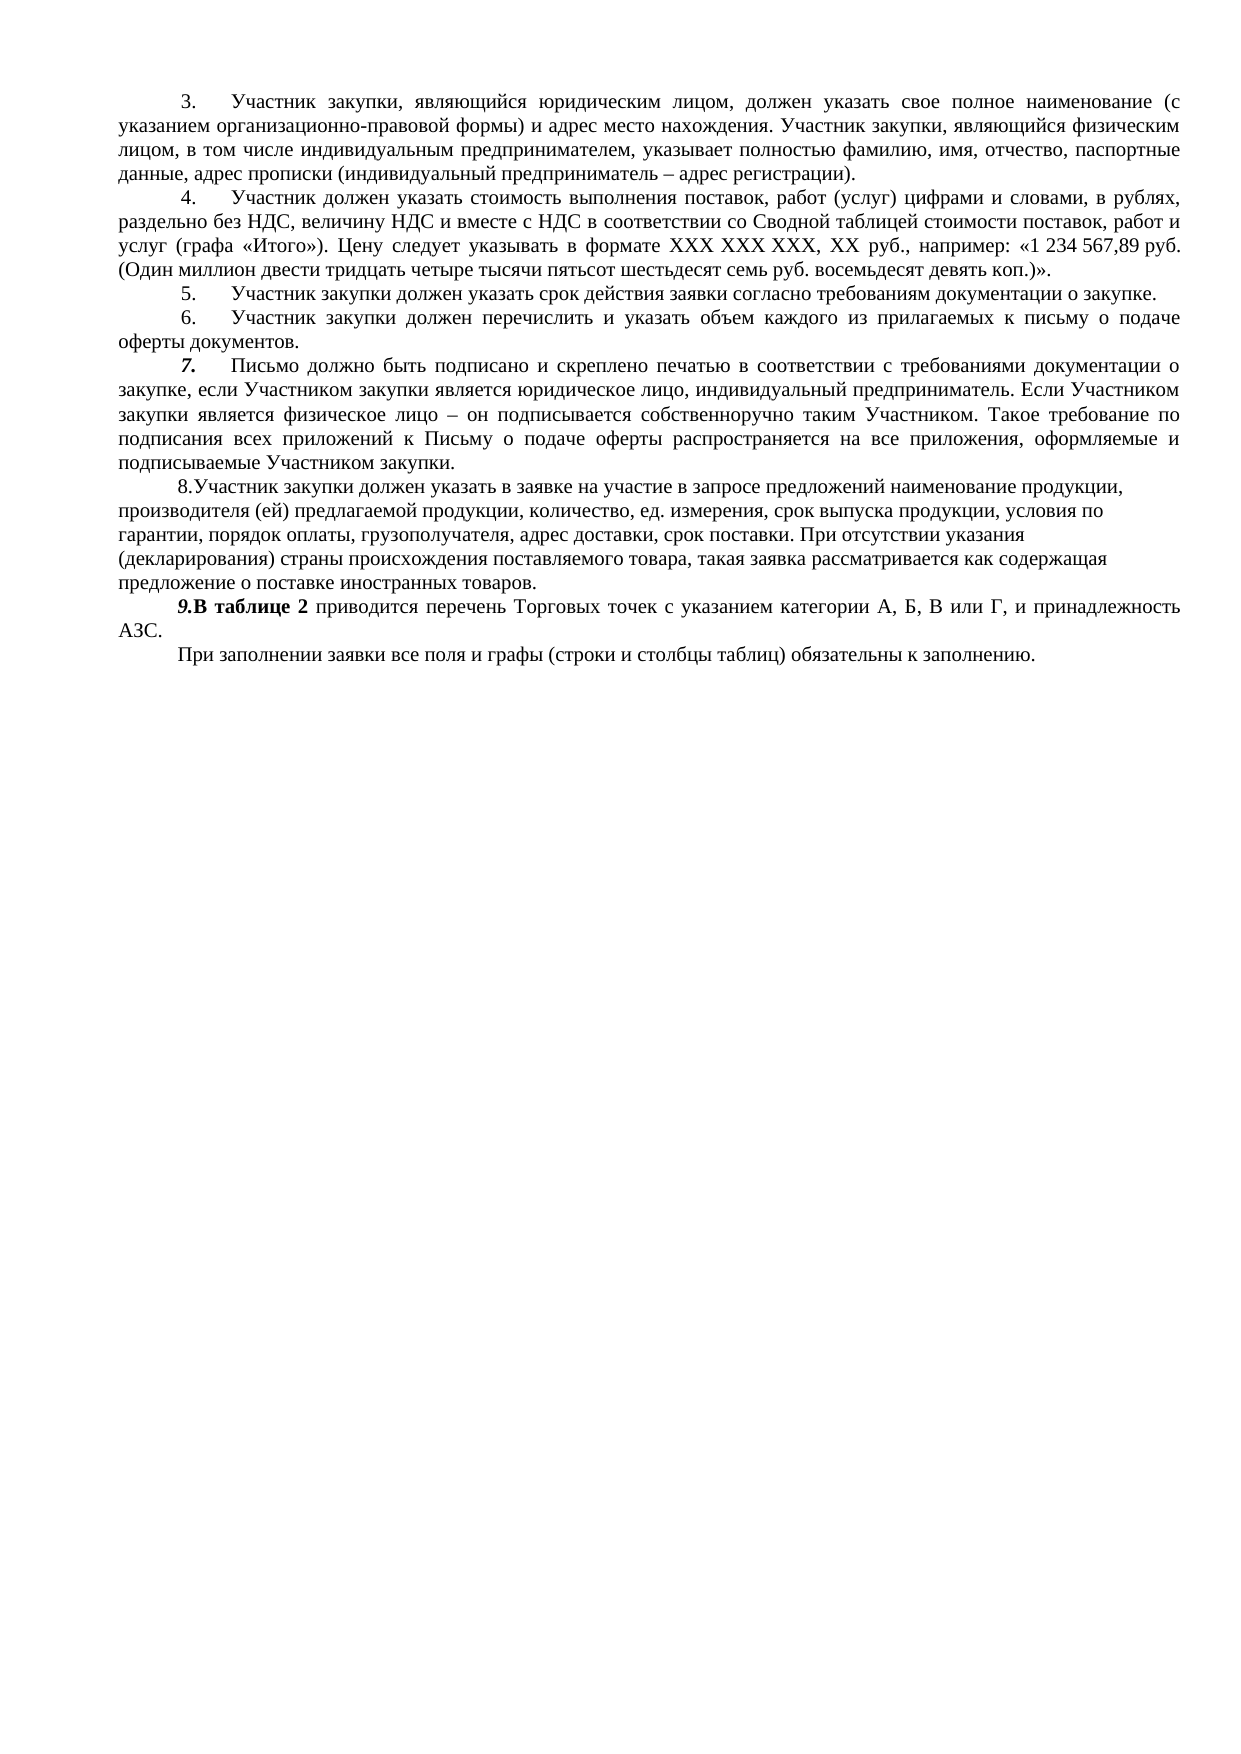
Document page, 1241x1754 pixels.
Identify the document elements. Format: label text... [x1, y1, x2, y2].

list Участник закупки, являющийся юридическим лицом, должен указать свое полное наименование (с указанием организационно-правовой формы) и адрес место нахождения. Участник закупки, являющийся физическим лицом, в том числе индивидуальным предпринимателем, указывает полностью фамилию, имя, отчество, паспортные данные, адрес прописки (индивидуальный предприниматель – адрес регистрации). [118, 89, 1181, 185]
list Участник должен указать стоимость выполнения поставок, работ (услуг) цифрами и словами, в рублях, раздельно без НДС, величину НДС и вместе с НДС в соответствии со Сводной таблицей стоимости поставок, работ и услуг (графа «Итого»). Цену следует указывать в формате ХХХ ХХХ ХХХ, ХХ руб., например: «1 234 567,89 руб. (Один миллион двести тридцать четыре тысячи пятьсот шестьдесят семь руб. восемьдесят девять коп.)». [118, 185, 1181, 281]
list Участник закупки должен указать срок действия заявки согласно требованиям документации о закупке. [118, 281, 1181, 305]
list Письмо должно быть подписано и скреплено печатью в соответствии с требованиями документации о закупке, если Участником закупки является юридическое лицо, индивидуальный предприниматель. Если Участником закупки является физическое лицо – он подписывается собственноручно таким Участником. Такое требование по подписания всех приложений к Письму о подаче оферты распространяется на все приложения, оформляемые и подписываемые Участником закупки. [118, 353, 1181, 474]
text При заполнении заявки все поля и графы (строки и столбцы таблиц) обязательны к заполнению. [118, 642, 1181, 666]
list В таблице 2 приводится перечень Торговых точек с указанием категории А, Б, В или Г, и принадлежность АЗС. [118, 594, 1181, 642]
list Участник закупки должен указать в заявке на участие в запросе предложений наименование продукции, производителя (ей) предлагаемой продукции, количество, ед. измерения, срок выпуска продукции, условия по гарантии, порядок оплаты, грузополучателя, адрес доставки, срок поставки. При отсутствии указания (декларирования) страны происхождения поставляемого товара, такая заявка рассматривается как содержащая предложение о поставке иностранных товаров. [118, 474, 1181, 594]
list Участник закупки должен перечислить и указать объем каждого из прилагаемых к письму о подаче оферты документов. [118, 305, 1181, 353]
